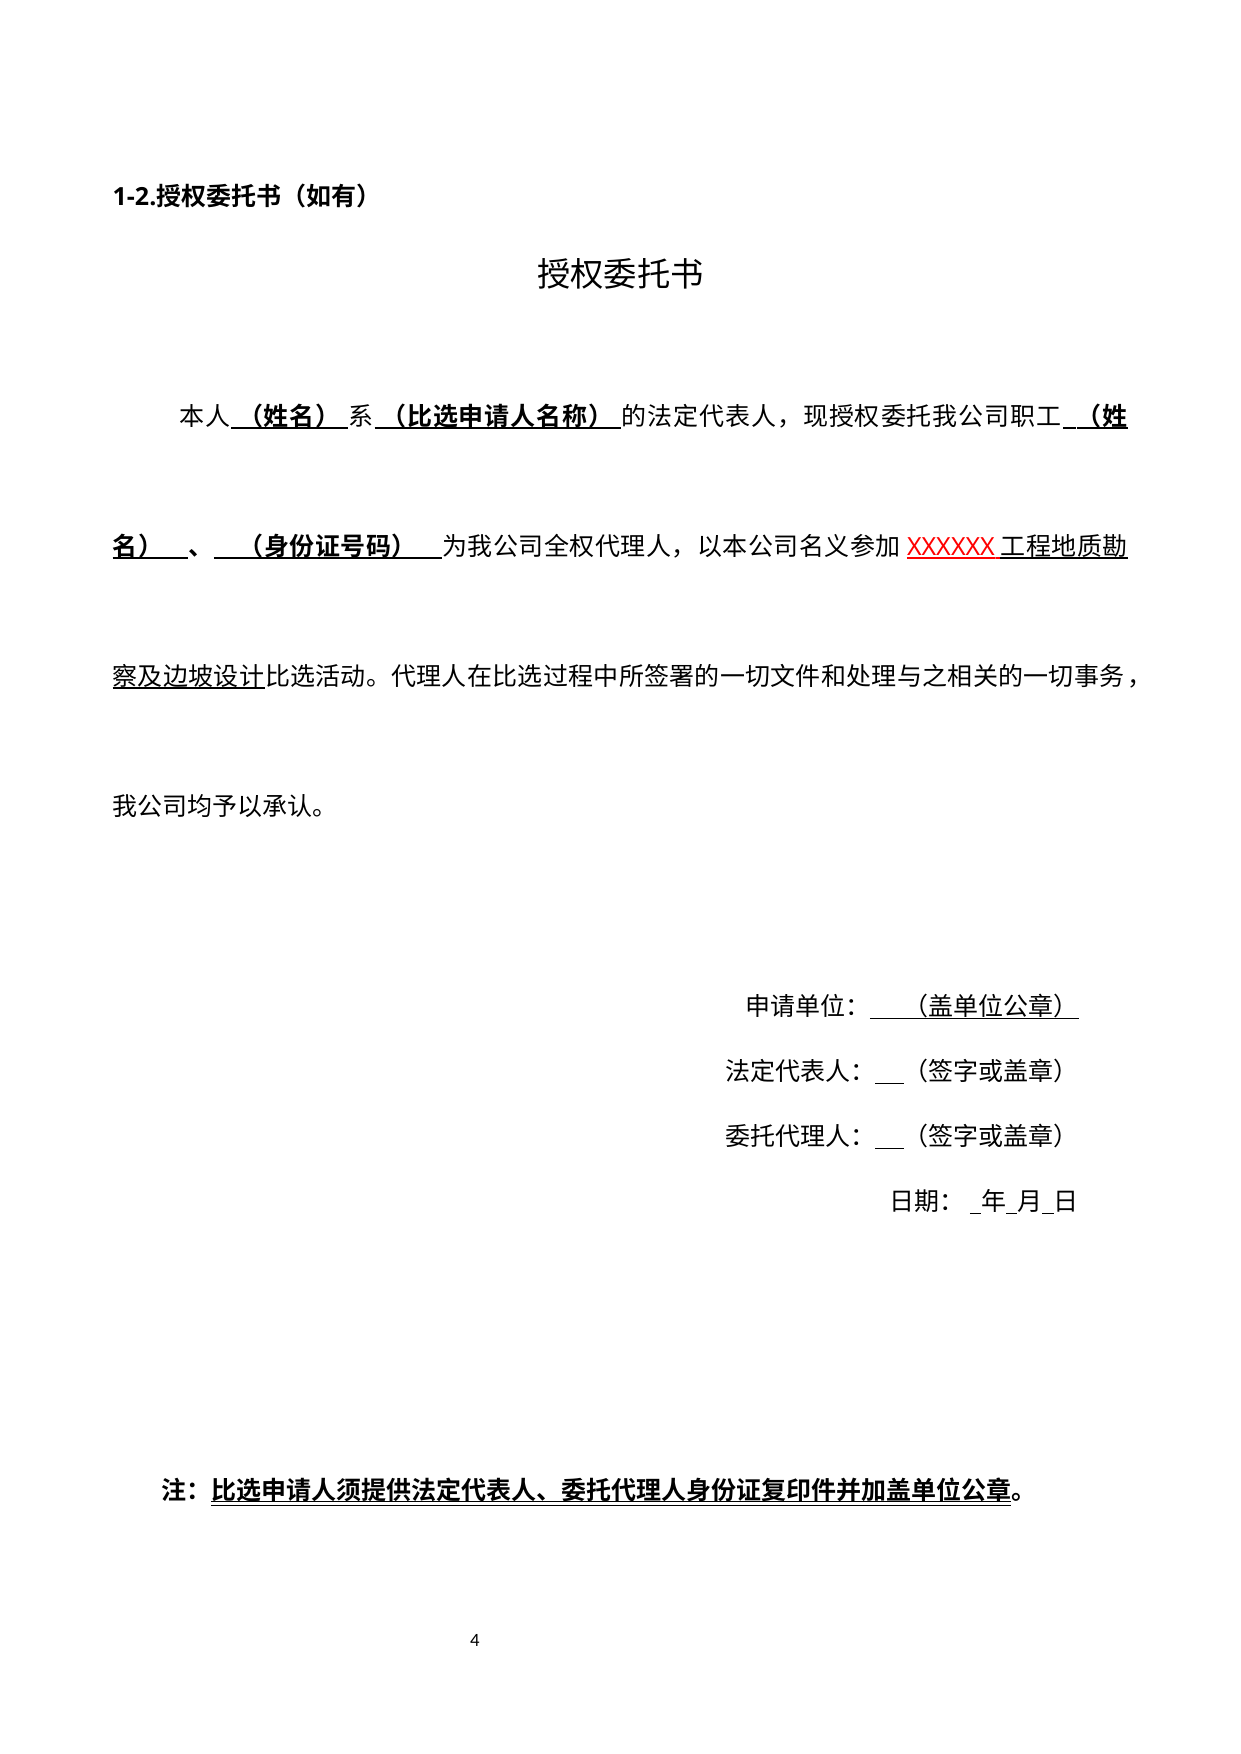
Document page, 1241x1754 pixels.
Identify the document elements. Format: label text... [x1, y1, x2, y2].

text 1-2.授权委托书（如有） [112, 162, 1128, 227]
text 本人 （姓名） 系 （比选申请人名称） 的法定代表人，现授权委托我公司职工 （姓名） 、 （身份证号码） 为我公司全权代理人，以本公司名义参加XXXXXX工程地质勘察及边坡设计比选活动。代理人在比选过程中所签署的一切文件和处理与之相关的一切事务，我公司均予以承认。 [112, 382, 1128, 837]
text 日期： 年 月 日 [112, 1167, 1078, 1232]
text 委托代理人： （签字或盖章） [112, 1102, 1078, 1167]
text 注：比选申请人须提供法定代表人、委托代理人身份证复印件并加盖单位公章。 [119, 1456, 1121, 1521]
text 授权委托书 [112, 239, 1128, 304]
text 法定代表人： （签字或盖章） [112, 1037, 1078, 1102]
text 申请单位： （盖单位公章） [112, 972, 1078, 1037]
